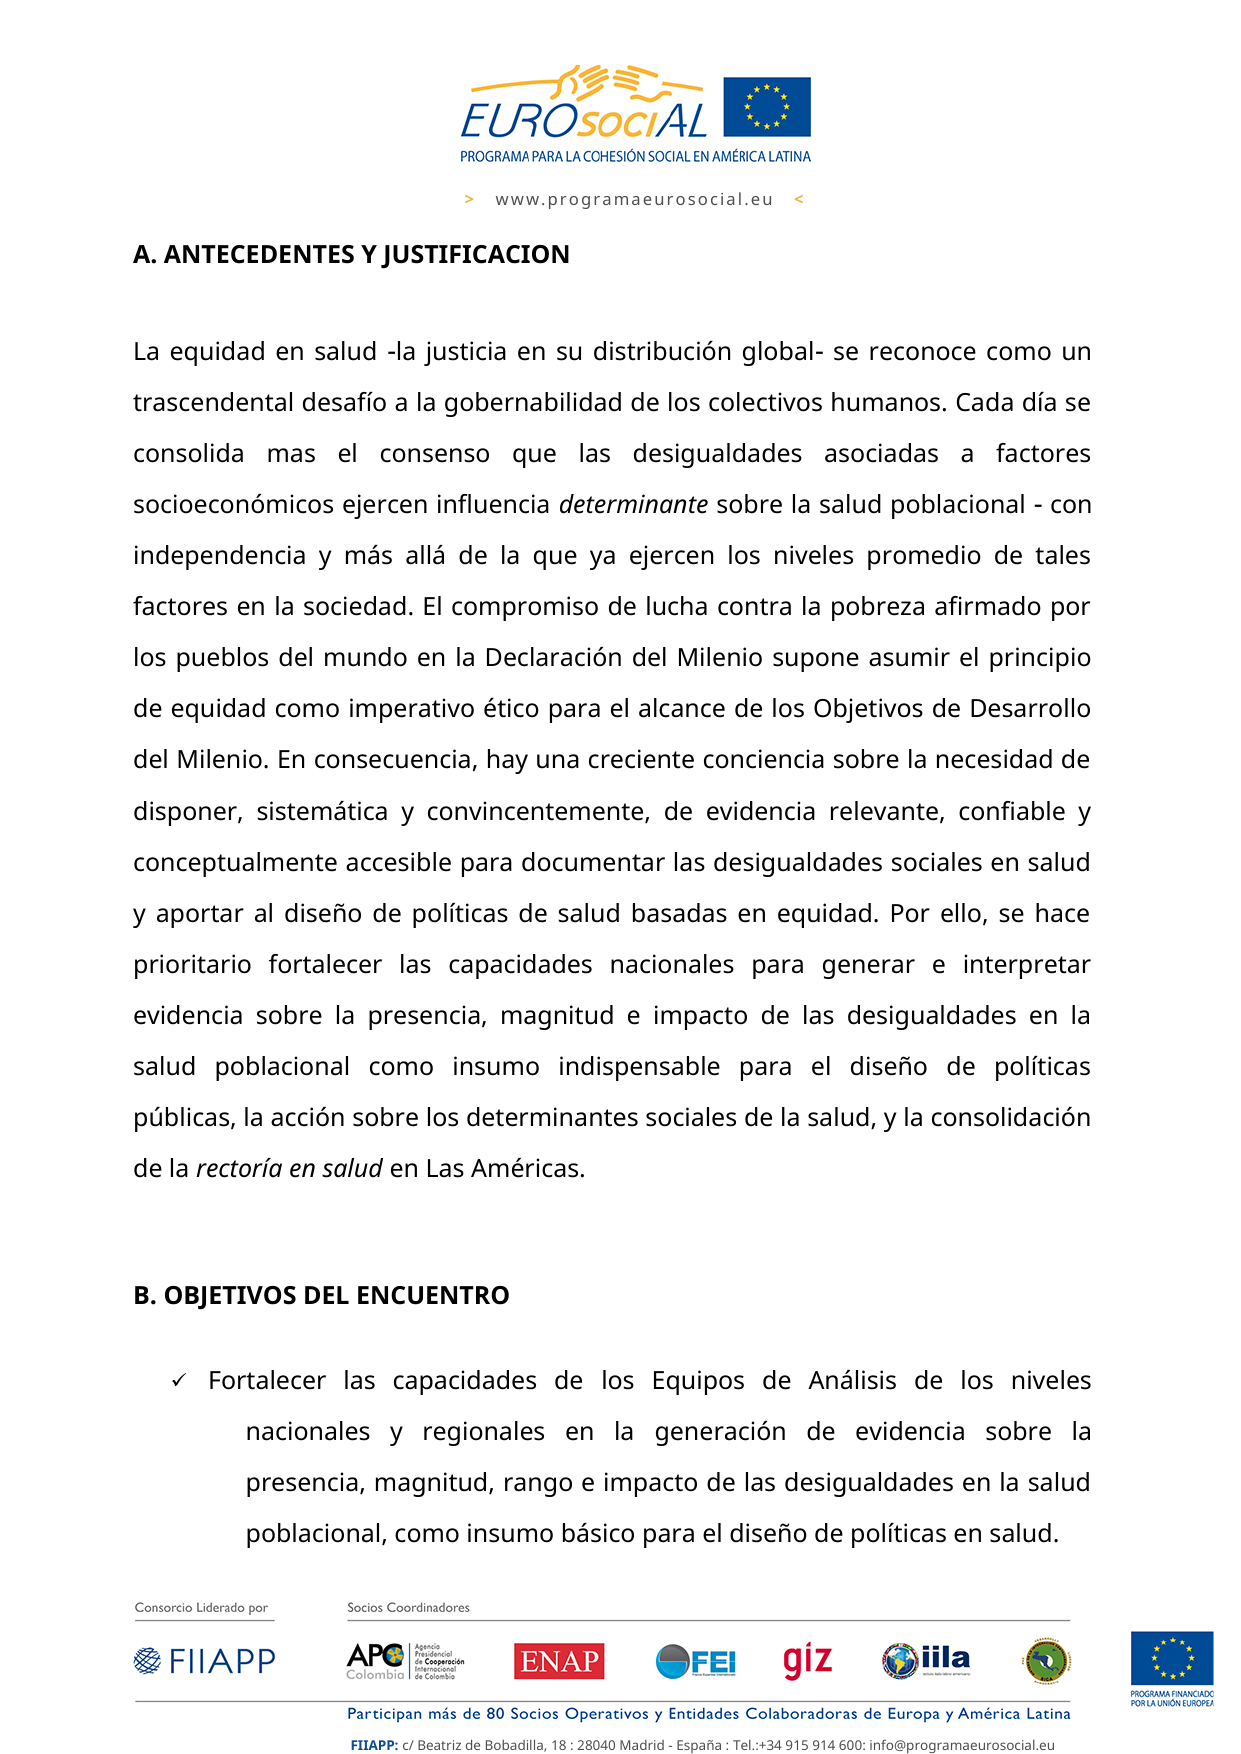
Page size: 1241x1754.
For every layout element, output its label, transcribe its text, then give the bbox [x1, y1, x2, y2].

picture [132, 1602, 1214, 1723]
list Fortalecer las capacidades de los Equipos de Análisis de los niveles nacionales y regionales en la generación de evidencia sobre la presencia, magnitud, rango e impacto de las desigualdades en la salud poblacional, como insumo básico para el diseño de políticas en salud. [170, 1363, 1092, 1550]
picture [458, 65, 812, 163]
text A. ANTECEDENTES Y JUSTIFICACION [133, 236, 1092, 270]
text La equidad en salud la justicia en su distribución global se reconoce como un trascendental desafío a la gobernabilidad de los colectivos humanos. Cada día se consolida mas el consenso que las desigualdades asociadas a factores socioeconómicos ejercen influencia determinante sobre la salud poblacional con independencia y más allá de la que ya ejercen los niveles promedio de tales factores en la sociedad. El compromiso de lucha contra la pobreza afirmado por los pueblos del mundo en la Declaración del Milenio supone asumir el principio de equidad como imperativo ético para el alcance de los Objetivos de Desarrollo del Milenio. En consecuencia, hay una creciente conciencia sobre la necesidad de disponer, sistemática y convincentemente, de evidencia relevante, confiable y conceptualmente accesible para documentar las desigualdades sociales en salud y aportar al diseño de políticas de salud basadas en equidad. Por ello, se hace prioritario fortalecer las capacidades nacionales para generar e interpretar evidencia sobre la presencia, magnitud e impacto de las desigualdades en la salud poblacional como insumo indispensable para el diseño de políticas públicas, la acción sobre los determinantes sociales de la salud, y la consolidación de la rectoría en salud en Las Américas. [133, 334, 1092, 1184]
text B. OBJETIVOS DEL ENCUENTRO [133, 1278, 1092, 1312]
